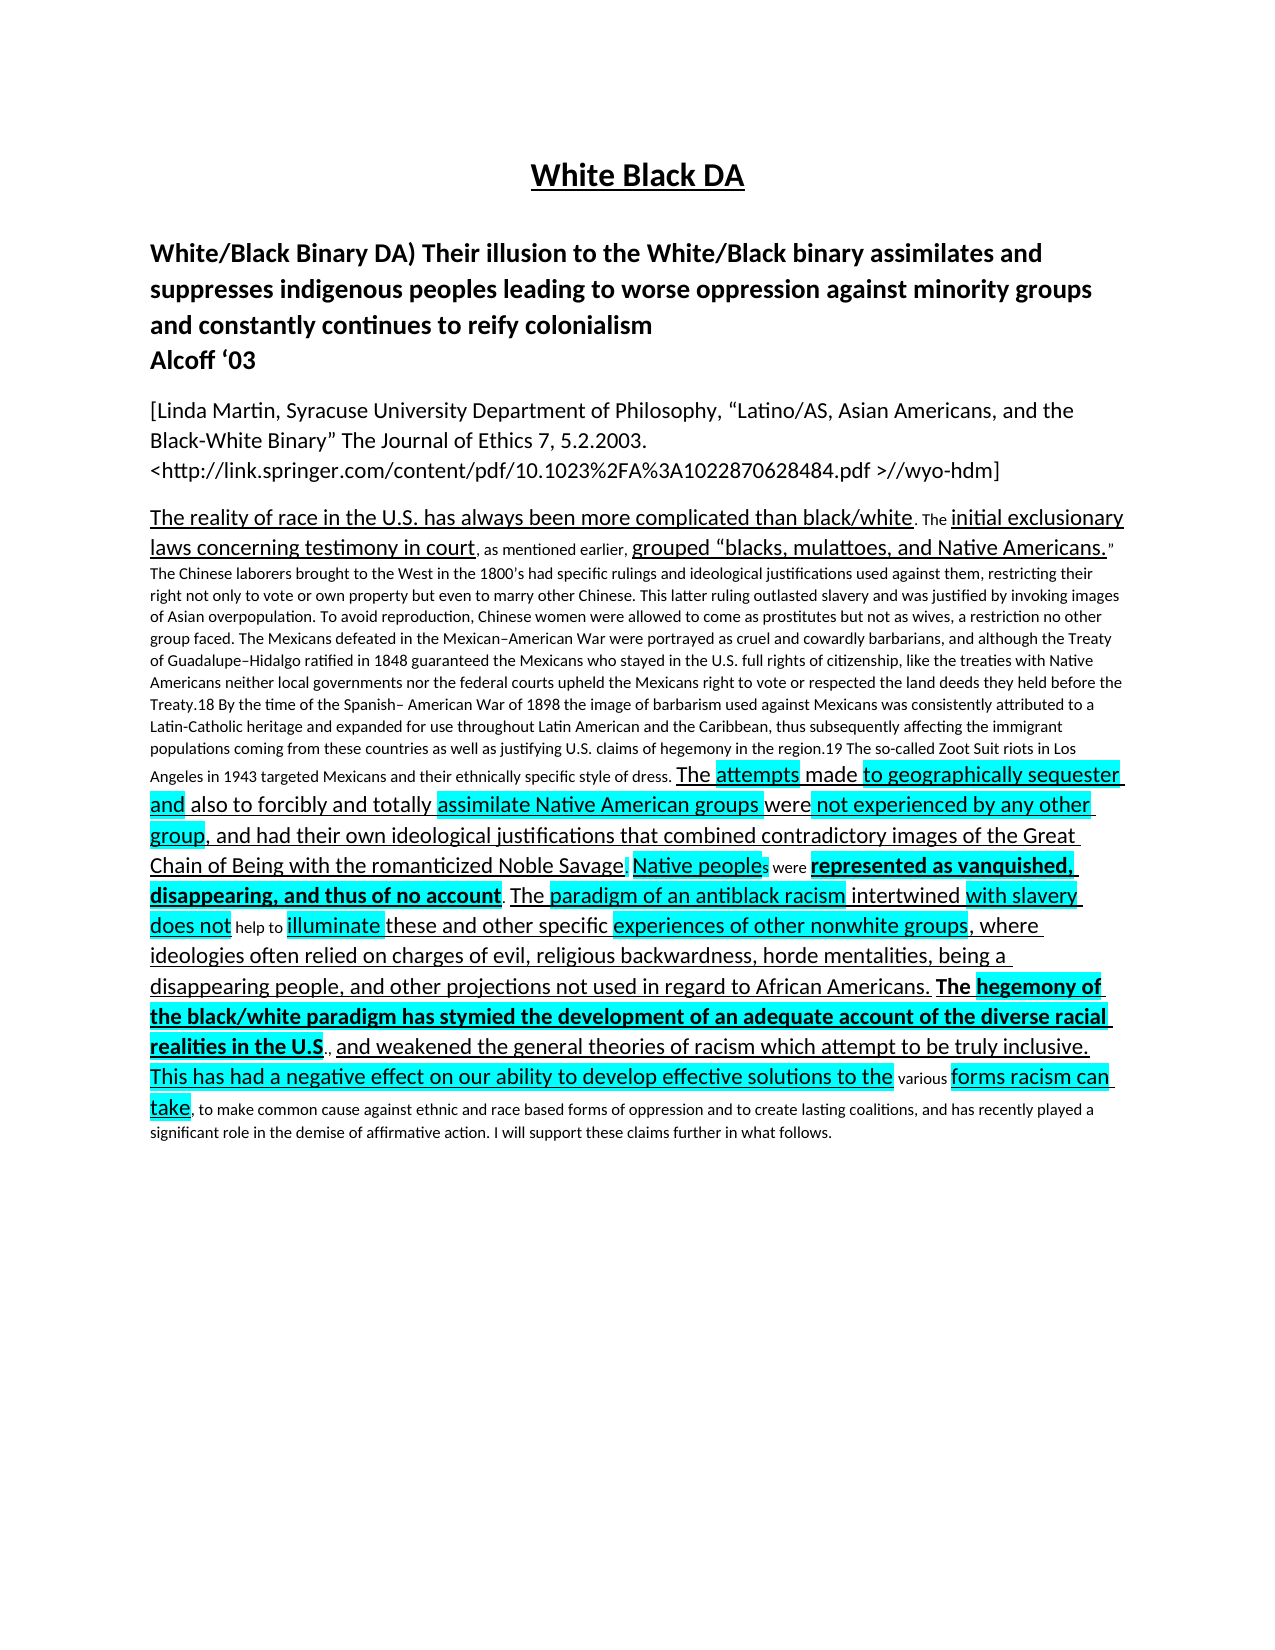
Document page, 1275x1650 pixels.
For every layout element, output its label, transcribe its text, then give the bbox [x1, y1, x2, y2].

text [Linda Martin, Syracuse University Department of Philosophy, “Latino/AS, Asian Americans, and the Black-White Binary” The Journal of Ethics 7, 5.2.2003. <http://link.springer.com/content/pdf/10.1023%2FA%3A1022870628484.pdf >//wyo-hdm] [150, 396, 1125, 484]
text Alcoff ‘03 [150, 343, 1125, 377]
text The reality of race in the U.S. has always been more complicated than black/white. The initial exclusionary laws concerning testimony in court, as mentioned earlier, grouped “blacks, mulattoes, and Native Americans.” The Chinese laborers brought to the West in the 1800’s had speciﬁc rulings and ideological justiﬁcations used against them, restricting their right not only to vote or own property but even to marry other Chinese. This latter ruling outlasted slavery and was justiﬁed by invoking images of Asian overpopulation. To avoid reproduction, Chinese women were allowed to come as prostitutes but not as wives, a restriction no other group faced. The Mexicans defeated in the Mexican–American War were portrayed as cruel and cowardly barbarians, and although the Treaty of Guadalupe–Hidalgo ratiﬁed in 1848 guaranteed the Mexicans who stayed in the U.S. full rights of citizenship, like the treaties with Native Americans neither local governments nor the federal courts upheld the Mexicans right to vote or respected the land deeds they held before the Treaty.18 By the time of the Spanish– American War of 1898 the image of barbarism used against Mexicans was consistently attributed to a Latin-Catholic heritage and expanded for use throughout Latin American and the Caribbean, thus subsequently affecting the immigrant populations coming from these countries as well as justifying U.S. claims of hegemony in the region.19 The so-called Zoot Suit riots in Los Angeles in 1943 targeted Mexicans and their ethnically speciﬁc style of dress. The attempts made to geographically sequester and also to forcibly and totally assimilate Native American groups were not experienced by any other group, and had their own ideological justiﬁcations that combined contradictory images of the Great Chain of Being with the romanticized Noble Savage. Native peoples were represented as vanquished, disappearing, and thus of no account. The paradigm of an antiblack racism intertwined with slavery does not help to illuminate these and other speciﬁc experiences of other nonwhite groups, where ideologies often relied on charges of evil, religious backwardness, horde mentalities, being a disappearing people, and other projections not used in regard to African Americans. The hegemony of the black/white paradigm has stymied the development of an adequate account of the diverse racial realities in the U.S., and weakened the general theories of racism which attempt to be truly inclusive. This has had a negative effect on our ability to develop effective solutions to the various forms racism can take, to make common cause against ethnic and race based forms of oppression and to create lasting coalitions, and has recently played a signiﬁcant role in the demise of afﬁrmative action. I will support these claims further in what follows. [150, 503, 1125, 1143]
subtitle White Black DA [150, 154, 1125, 195]
text White/Black Binary DA) Their illusion to the White/Black binary assimilates and suppresses indigenous peoples leading to worse oppression against minority groups and constantly continues to reify colonialism [150, 237, 1125, 341]
